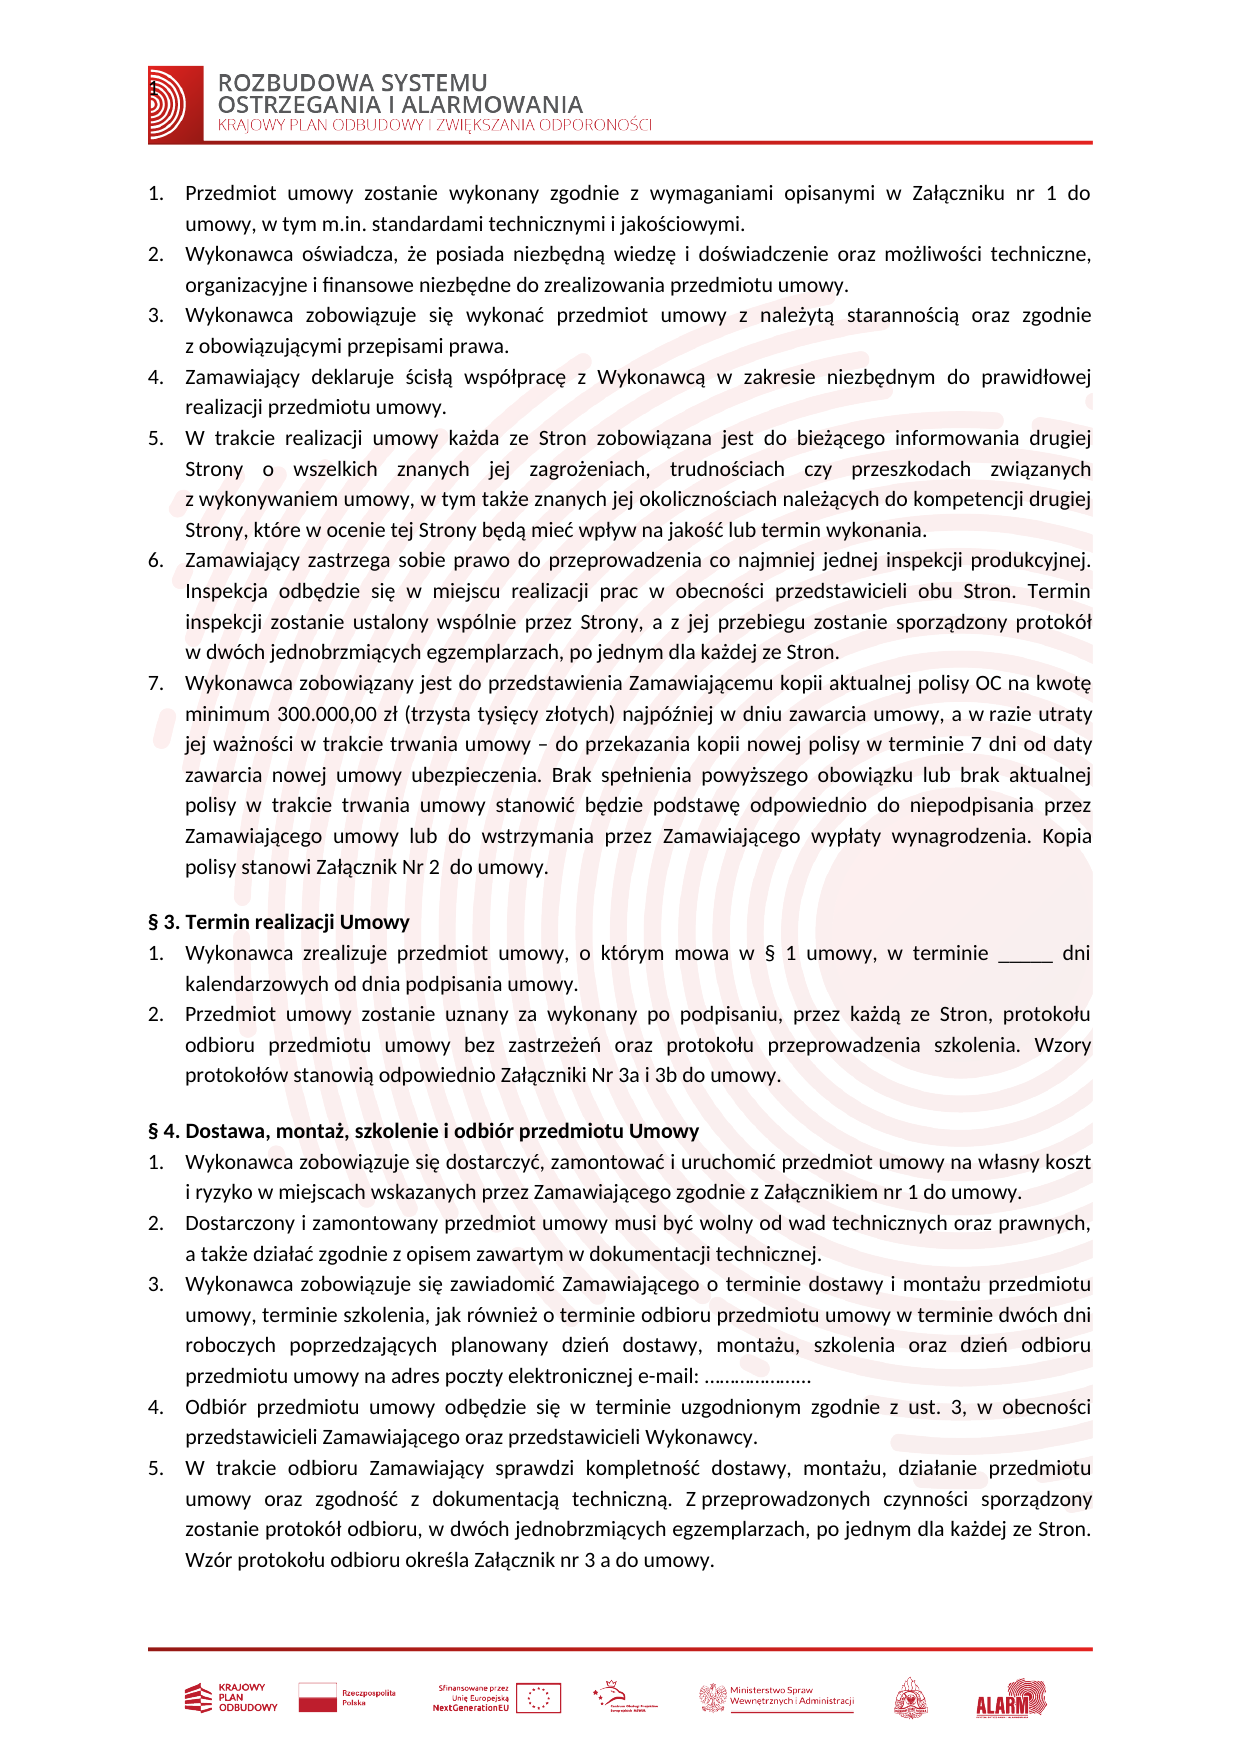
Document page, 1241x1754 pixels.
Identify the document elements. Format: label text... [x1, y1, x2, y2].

picture [0, 15, 1241, 1754]
list Przedmiot umowy zostanie uznany za wykonany po podpisaniu, przez każdą ze Stron, protokołu odbioru przedmiotu umowy bez zastrzeżeń oraz protokołu przeprowadzenia szkolenia. Wzory protokołów stanowią odpowiednio Załączniki Nr 3a i 3b do umowy. [148, 1000, 1093, 1088]
list W trakcie odbioru Zamawiający sprawdzi kompletność dostawy, montażu, działanie przedmiotu umowy oraz zgodność z dokumentacją techniczną. Z przeprowadzonych czynności sporządzony zostanie protokół odbioru, w dwóch jednobrzmiących egzemplarzach, po jednym dla każdej ze Stron. Wzór protokołu odbioru określa Załącznik nr 3 a do umowy. [148, 1454, 1093, 1573]
list Wykonawca zrealizuje przedmiot umowy, o którym mowa w § 1 umowy, w terminie _____ dni kalendarzowych od dnia podpisania umowy. [148, 939, 1093, 996]
list Wykonawca zobowiązany jest do przedstawienia Zamawiającemu kopii aktualnej polisy OC na kwotę minimum 300.000,00 zł (trzysta tysięcy złotych) najpóźniej w dniu zawarcia umowy, a w razie utraty jej ważności w trakcie trwania umowy – do przekazania kopii nowej polisy w terminie 7 dni od daty zawarcia nowej umowy ubezpieczenia. Brak spełnienia powyższego obowiązku lub brak aktualnej polisy w trakcie trwania umowy stanowić będzie podstawę odpowiednio do niepodpisania przez Zamawiającego umowy lub do wstrzymania przez Zamawiającego wypłaty wynagrodzenia. Kopia polisy stanowi Załącznik Nr 2 do umowy. [148, 669, 1093, 879]
list Dostarczony i zamontowany przedmiot umowy musi być wolny od wad technicznych oraz prawnych, a także działać zgodnie z opisem zawartym w dokumentacji technicznej. [148, 1209, 1093, 1266]
list Wykonawca zobowiązuje się zawiadomić Zamawiającego o terminie dostawy i montażu przedmiotu umowy, terminie szkolenia, jak również o terminie odbioru przedmiotu umowy w terminie dwóch dni roboczych poprzedzających planowany dzień dostawy, montażu, szkolenia oraz dzień odbioru przedmiotu umowy na adres poczty elektronicznej e-mail: ………………... [148, 1270, 1093, 1389]
list Przedmiot umowy zostanie wykonany zgodnie z wymaganiami opisanymi w Załączniku nr 1 do umowy, w tym m.in. standardami technicznymi i jakościowymi. [148, 179, 1093, 236]
list Wykonawca oświadcza, że posiada niezbędną wiedzę i doświadczenie oraz możliwości techniczne, organizacyjne i finansowe niezbędne do zrealizowania przedmiotu umowy. [148, 240, 1093, 298]
text § 3. Termin realizacji Umowy [148, 908, 1093, 935]
list Zamawiający zastrzega sobie prawo do przeprowadzenia co najmniej jednej inspekcji produkcyjnej. Inspekcja odbędzie się w miejscu realizacji prac w obecności przedstawicieli obu Stron. Termin inspekcji zostanie ustalony wspólnie przez Strony, a z jej przebiegu zostanie sporządzony protokół w dwóch jednobrzmiących egzemplarzach, po jednym dla każdej ze Stron. [148, 547, 1093, 665]
list Odbiór przedmiotu umowy odbędzie się w terminie uzgodnionym zgodnie z ust. 3, w obecności przedstawicieli Zamawiającego oraz przedstawicieli Wykonawcy. [148, 1393, 1093, 1450]
list Wykonawca zobowiązuje się dostarczyć, zamontować i uruchomić przedmiot umowy na własny koszt i ryzyko w miejscach wskazanych przez Zamawiającego zgodnie z Załącznikiem nr 1 do umowy. [148, 1148, 1093, 1205]
text § 4. Dostawa, montaż, szkolenie i odbiór przedmiotu Umowy [148, 1117, 1093, 1144]
list Wykonawca zobowiązuje się wykonać przedmiot umowy z należytą starannością oraz zgodnie z obowiązującymi przepisami prawa. [148, 302, 1093, 359]
list Zamawiający deklaruje ścisłą współpracę z Wykonawcą w zakresie niezbędnym do prawidłowej realizacji przedmiotu umowy. [148, 363, 1093, 420]
list W trakcie realizacji umowy każda ze Stron zobowiązana jest do bieżącego informowania drugiej Strony o wszelkich znanych jej zagrożeniach, trudnościach czy przeszkodach związanych z wykonywaniem umowy, w tym także znanych jej okolicznościach należących do kompetencji drugiej Strony, które w ocenie tej Strony będą mieć wpływ na jakość lub termin wykonania. [148, 424, 1093, 543]
